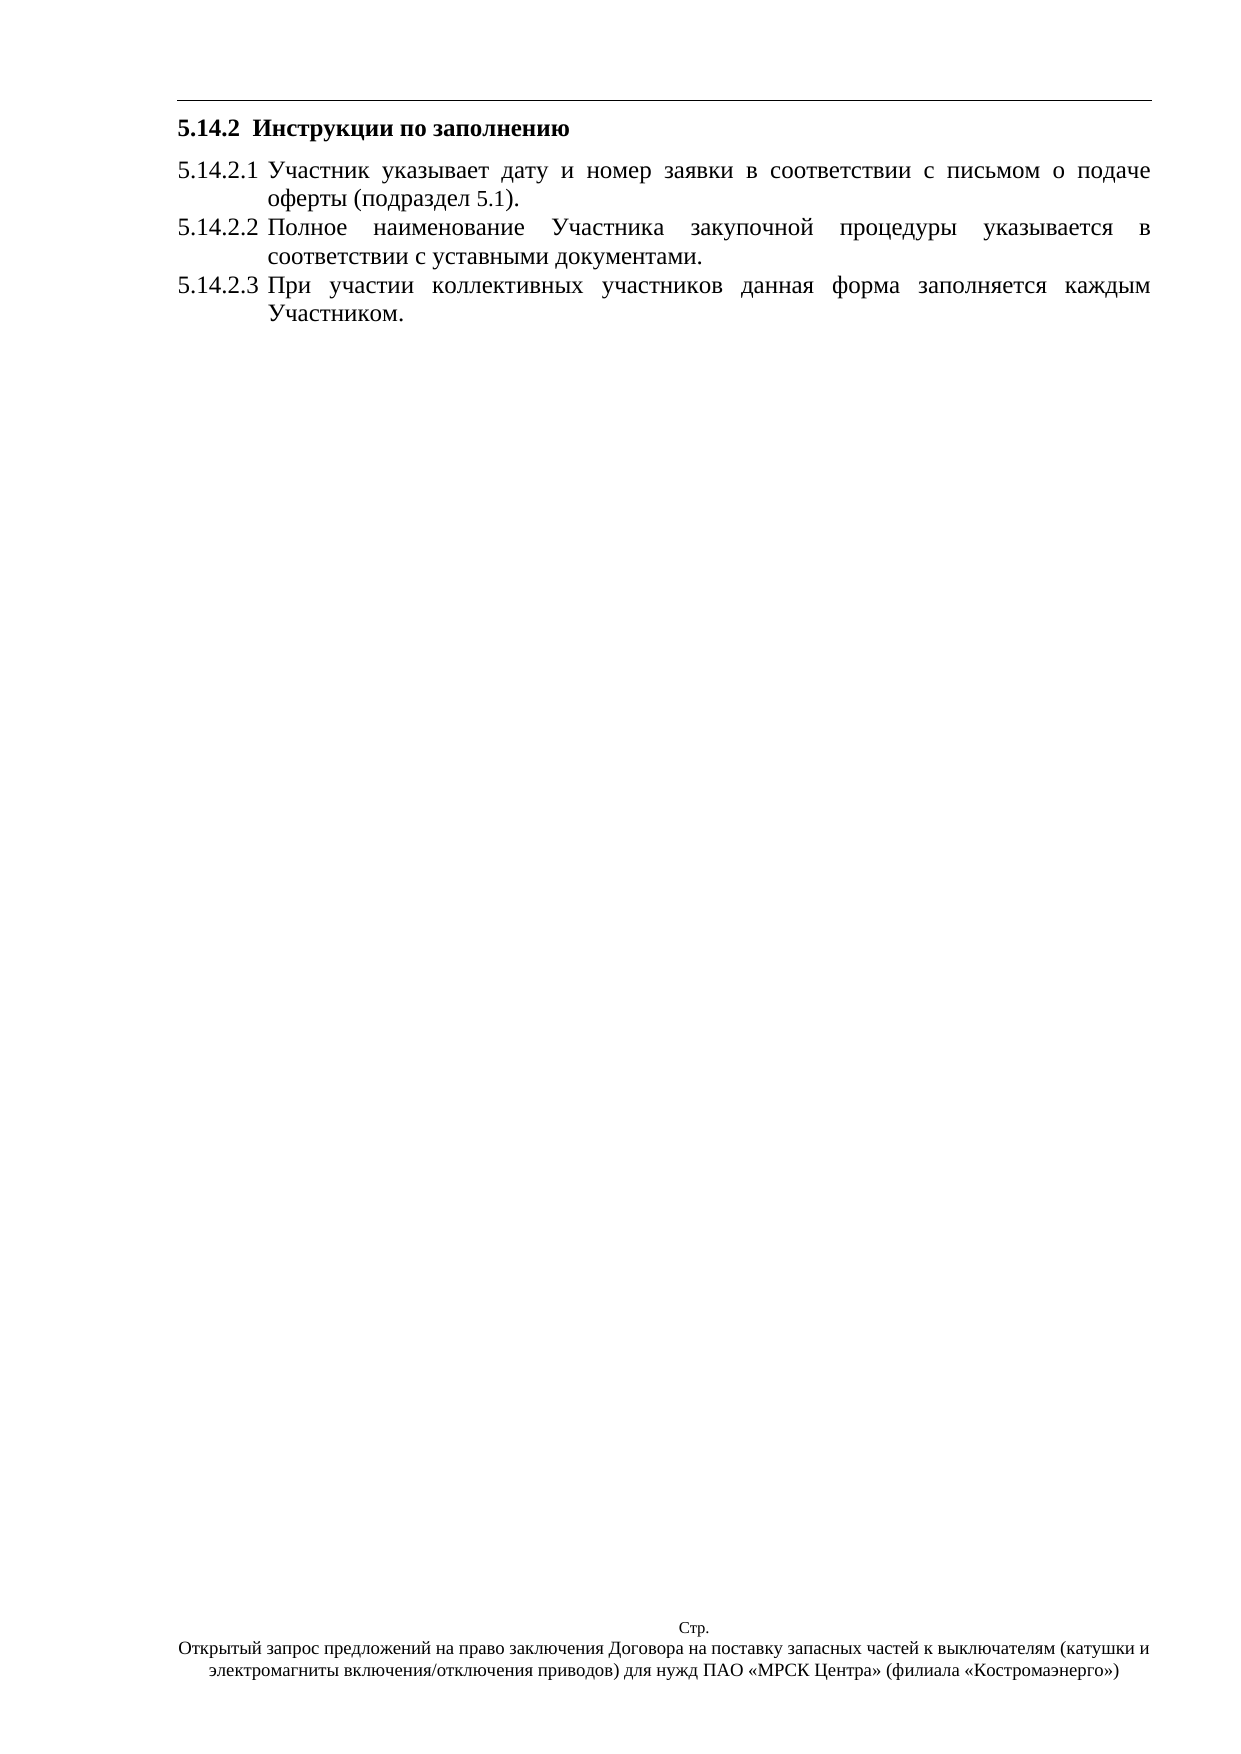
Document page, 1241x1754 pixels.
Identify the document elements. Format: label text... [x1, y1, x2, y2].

list При участии коллективных участников данная форма заполняется каждым Участником. [177, 270, 1152, 327]
subtitle Инструкции по заполнению [177, 113, 1152, 142]
list Полное наименование Участника закупочной процедуры указывается в соответствии с уставными документами. [177, 212, 1152, 270]
list Участник указывает дату и номер заявки в соответствии с письмом о подаче оферты (подраздел 5.1). [177, 155, 1152, 212]
